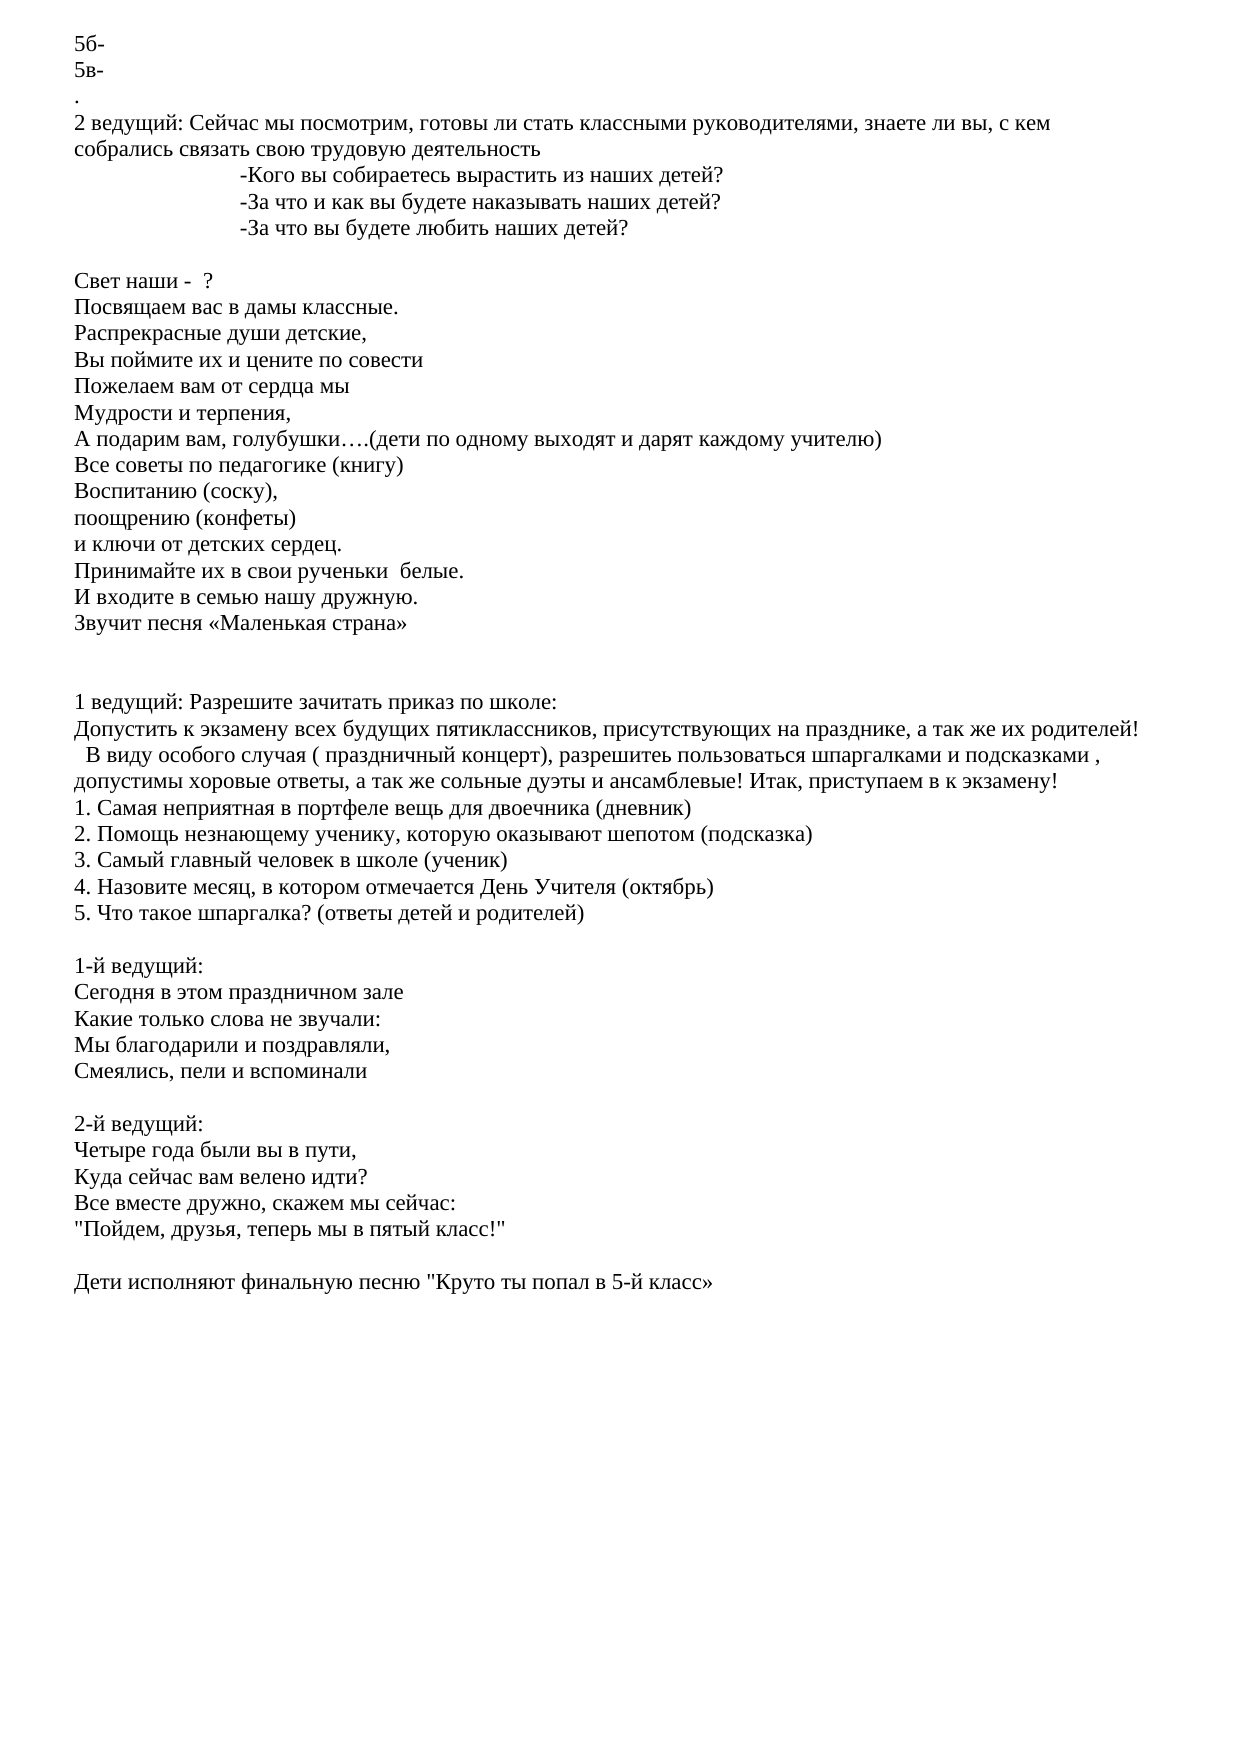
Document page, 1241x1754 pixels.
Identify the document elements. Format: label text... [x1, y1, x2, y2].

text Мы благодарили и поздравляли, [74, 1031, 1152, 1057]
text Распрекрасные души детские, [74, 319, 1152, 346]
text Четыре года были вы в пути, [74, 1136, 1152, 1163]
text 2-й ведущий: [74, 1110, 1152, 1136]
text В виду особого случая ( праздничный концерт), разрешитеь пользоваться шпаргалками и подсказками , допустимы хоровые ответы, а так же сольные дуэты и ансамблевые! Итак, приступаем в к экзамену! [74, 741, 1152, 794]
text И входите в семью нашу дружную. [74, 583, 1152, 609]
text Звучит песня «Маленькая страна» [74, 609, 1152, 636]
text Допустить к экзамену всех будущих пятиклассников, присутствующих на празднике, а так же их родителей! [74, 715, 1152, 741]
text 5б- [74, 29, 1152, 56]
text Все вместе дружно, скажем мы сейчас: [74, 1189, 1152, 1216]
text Вы поймите их и цените по совести [74, 346, 1152, 372]
text поощрению (конфеты) [74, 504, 1152, 530]
text Смеялись, пели и вспоминали [74, 1057, 1152, 1084]
text "Пойдем, друзья, теперь мы в пятый класс!" [74, 1216, 1152, 1242]
text Дети исполняют финальную песню "Круто ты попал в 5-й класс» [74, 1268, 1152, 1294]
text А подарим вам, голубушки….(дети по одному выходят и дарят каждому учителю) [74, 425, 1152, 451]
text Все советы по педагогике (книгу) [74, 451, 1152, 478]
text 3. Самый главный человек в школе (ученик) [74, 847, 1152, 873]
text Принимайте их в свои рученьки белые. [74, 557, 1152, 583]
text 1-й ведущий: [74, 952, 1152, 978]
text 1. Самая неприятная в портфеле вещь для двоечника (дневник) [74, 794, 1152, 820]
text Свет наши - ? [74, 267, 1152, 293]
text 5в- [74, 56, 1152, 82]
text и ключи от детских сердец. [74, 530, 1152, 557]
text Воспитанию (соску), [74, 478, 1152, 504]
text Куда сейчас вам велено идти? [74, 1163, 1152, 1189]
text Пожелаем вам от сердца мы [74, 372, 1152, 398]
text -Кого вы собираетесь вырастить из наших детей? [74, 161, 1152, 188]
text Посвящаем вас в дамы классные. [74, 293, 1152, 319]
text 2 ведущий: Сейчас мы посмотрим, готовы ли стать классными руководителями, знаете ли вы, с кем собрались связать свою трудовую деятельность [74, 109, 1152, 161]
text . [74, 82, 1152, 109]
text 1 ведущий: Разрешите зачитать приказ по школе: [74, 688, 1152, 715]
text -За что вы будете любить наших детей? [74, 214, 1152, 240]
text Какие только слова не звучали: [74, 1005, 1152, 1031]
text Сегодня в этом праздничном зале [74, 978, 1152, 1005]
text 5. Что такое шпаргалка? (ответы детей и родителей) [74, 899, 1152, 926]
text 4. Назовите месяц, в котором отмечается День Учителя (октябрь) [74, 873, 1152, 899]
text 2. Помощь незнающему ученику, которую оказывают шепотом (подсказка) [74, 820, 1152, 847]
text -За что и как вы будете наказывать наших детей? [74, 188, 1152, 214]
text Мудрости и терпения, [74, 398, 1152, 425]
